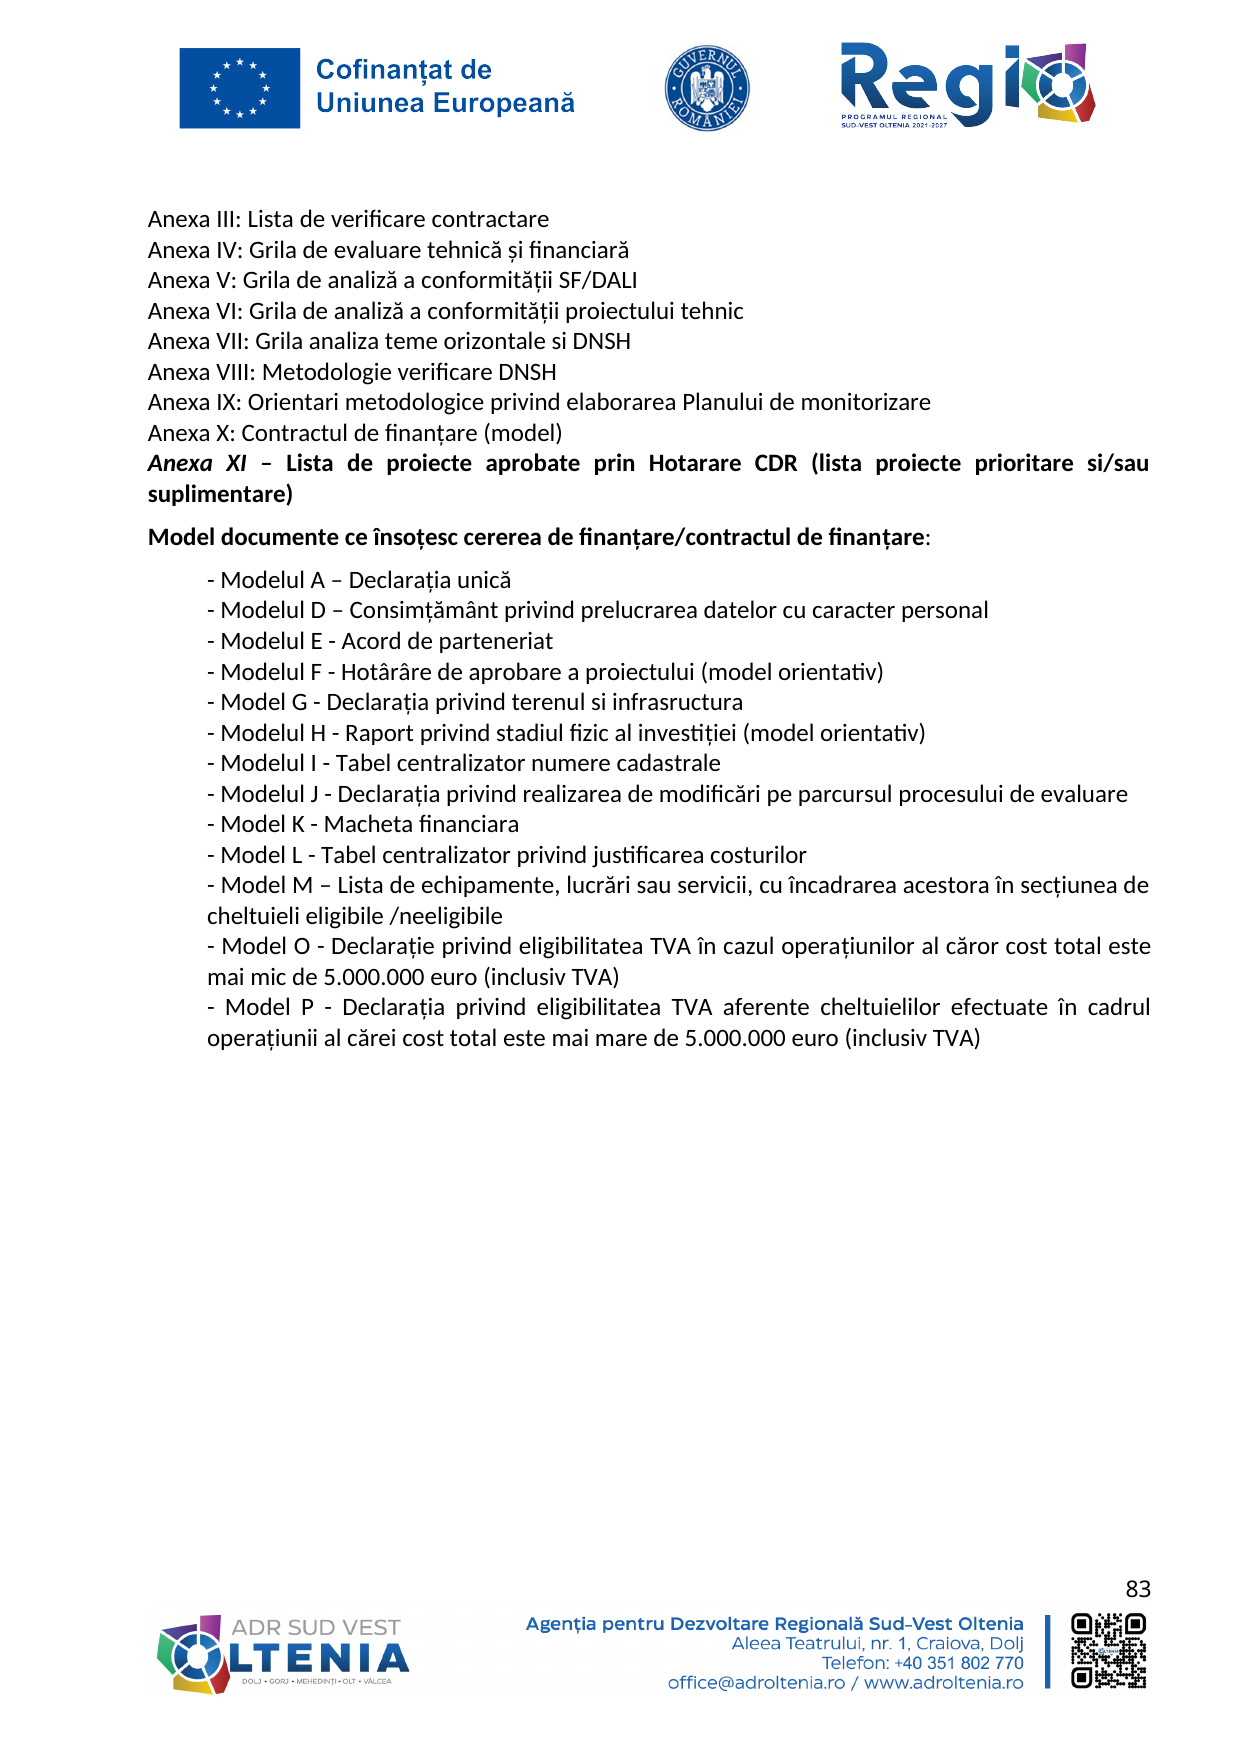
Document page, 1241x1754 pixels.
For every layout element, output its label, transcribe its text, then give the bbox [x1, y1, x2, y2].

text Anexa VII: Grila analiza teme orizontale si DNSH [148, 325, 1152, 356]
text Model documente ce însoțesc cererea de finanțare/contractul de finanţare: [148, 521, 1152, 552]
text - Modelul J - Declaraţia privind realizarea de modificări pe parcursul procesului de evaluare [207, 778, 1152, 808]
text - Model K - Macheta financiara [207, 808, 1152, 839]
text - Modelul F - Hotârâre de aprobare a proiectului (model orientativ) [207, 656, 1152, 686]
picture [147, 1604, 1151, 1701]
text Anexa VI: Grila de analiză a conformității proiectului tehnic [148, 295, 1152, 325]
picture [660, 43, 755, 133]
text - Modelul E - Acord de parteneriat [148, 625, 1152, 656]
text - Model O - Declaraţie privind eligibilitatea TVA în cazul operaţiunilor al căror cost total este mai mic de 5.000.000 euro (inclusiv TVA) [207, 930, 1152, 991]
text Anexa III: Lista de verificare contractare [148, 203, 1152, 234]
text Anexa IV: Grila de evaluare tehnică și financiară [148, 234, 1152, 264]
text Anexa VIII: Metodologie verificare DNSH [148, 356, 1152, 386]
picture [174, 43, 577, 132]
text Anexa X: Contractul de finanțare (model) [148, 417, 1152, 447]
text - Modelul H - Raport privind stadiul fizic al investiţiei (model orientativ) [207, 717, 1152, 747]
text - Model P - Declaraţia privind eligibilitatea TVA aferente cheltuielilor efectuate în cadrul operaţiunii al cărei cost total este mai mare de 5.000.000 euro (inclusiv TVA) [207, 991, 1152, 1052]
text - Model M – Lista de echipamente, lucrări sau servicii, cu încadrarea acestora în secțiunea de cheltuieli eligibile /neeligibile [207, 869, 1152, 930]
text Anexa XI – Lista de proiecte aprobate prin Hotarare CDR (lista proiecte prioritare si/sau suplimentare) [148, 447, 1152, 508]
text - Model G - Declaraţia privind terenul si infrasructura [207, 686, 1152, 717]
text - Modelul I - Tabel centralizator numere cadastrale [207, 747, 1152, 778]
text Anexa V: Grila de analiză a conformității SF/DALI [148, 264, 1152, 295]
text Anexa IX: Orientari metodologice privind elaborarea Planului de monitorizare [148, 386, 1152, 417]
text - Modelul D – Consimțământ privind prelucrarea datelor cu caracter personal [207, 594, 1152, 625]
text - Model L - Tabel centralizator privind justificarea costurilor [207, 839, 1152, 869]
picture [839, 41, 1098, 131]
text - Modelul A – Declarația unică [207, 564, 1152, 594]
